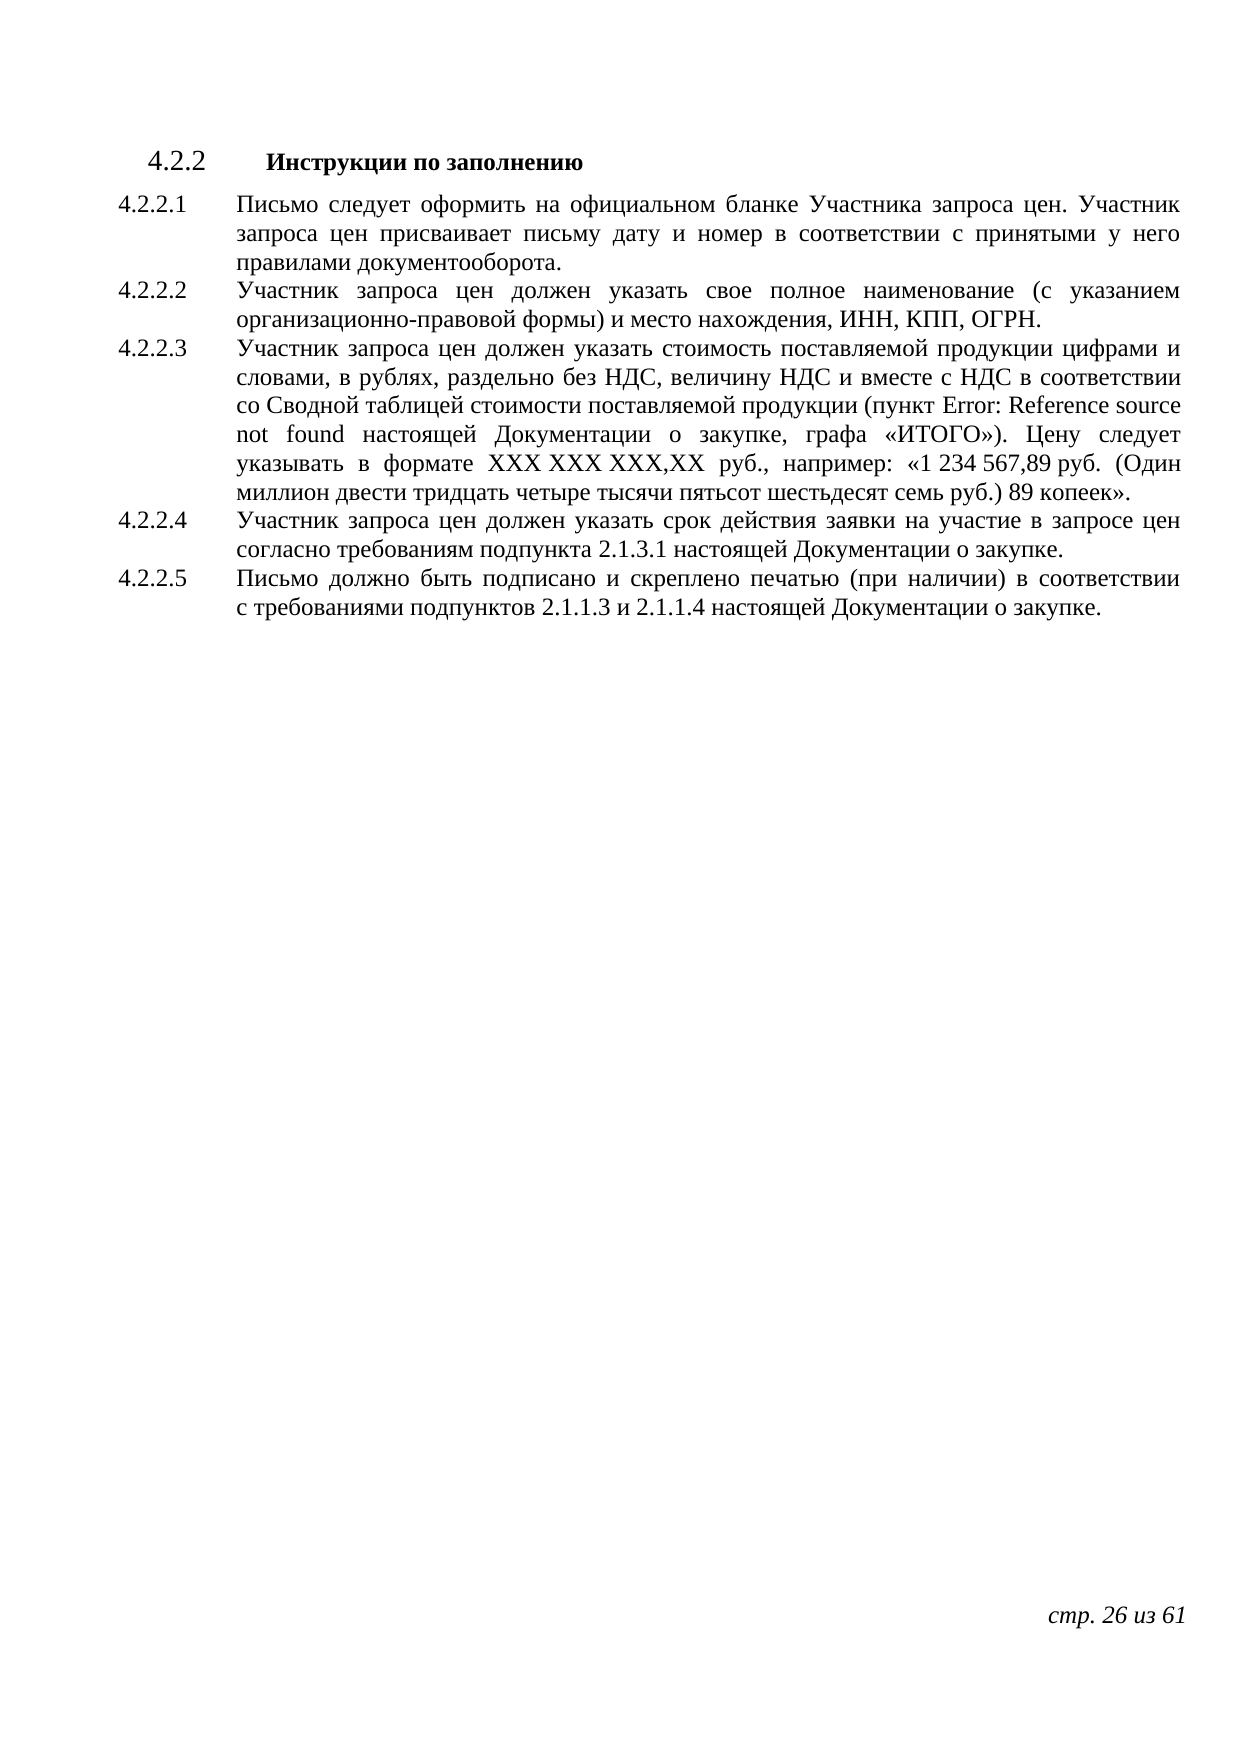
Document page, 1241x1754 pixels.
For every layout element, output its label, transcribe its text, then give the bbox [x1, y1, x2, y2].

text Инструкции по заполнению [148, 143, 1181, 177]
text Участник запроса цен должен указать свое полное наименование (с указанием организационно-правовой формы) и место нахождения, ИНН, КПП, ОГРН. [118, 275, 1181, 333]
text Участник запроса цен должен указать срок действия заявки на участие в запросе цен согласно требованиям подпункта 2.1.3.1 настоящей Документации о закупке. [118, 505, 1181, 563]
text Письмо должно быть подписано и скреплено печатью (при наличии) в соответствии с требованиями подпунктов 2.1.1.3 и 2.1.1.4 настоящей Документации о закупке. [118, 563, 1181, 620]
text Письмо следует оформить на официальном бланке Участника запроса цен. Участник запроса цен присваивает письму дату и номер в соответствии с принятыми у него правилами документооборота. [118, 189, 1181, 275]
